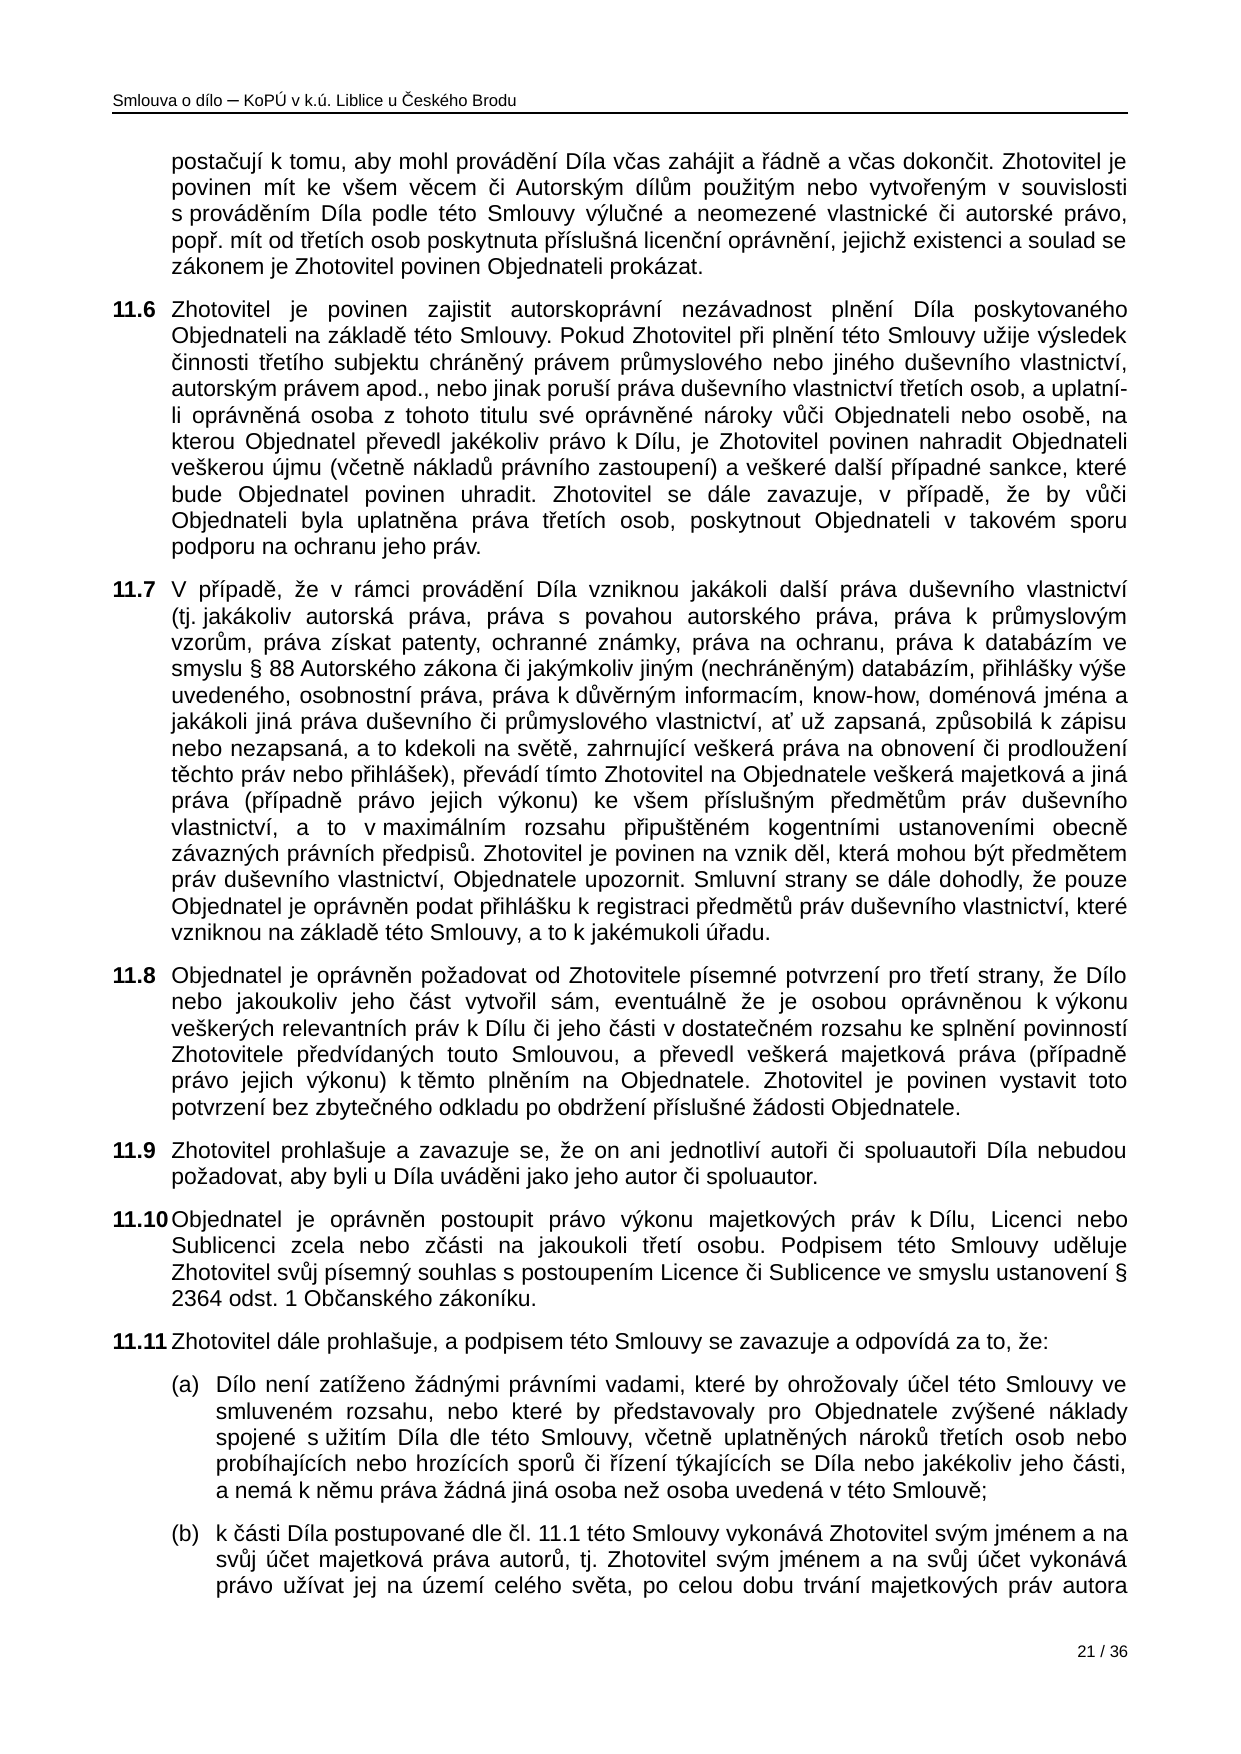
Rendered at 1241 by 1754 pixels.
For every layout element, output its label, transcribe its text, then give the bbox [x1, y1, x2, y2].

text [171, 1520, 1128, 1599]
text Objednatel je oprávněn postoupit právo výkonu majetkových práv k Dílu, Licenci nebo Sublicenci zcela nebo zčásti na jakoukoli třetí osobu. Podpisem této Smlouvy uděluje Zhotovitel svůj písemný souhlas s postoupením Licence či Sublicence ve smyslu ustanovení § 2364 odst. 1 Občanského zákoníku. [112, 1206, 1128, 1312]
list Dílo není zatíženo žádnými právními vadami, které by ohrožovaly účel této Smlouvy ve smluveném rozsahu, nebo které by představovaly pro Objednatele zvýšené náklady spojené s užitím Díla dle této Smlouvy, včetně uplatněných nároků třetích osob nebo probíhajících nebo hrozících sporů či řízení týkajících se Díla nebo jakékoliv jeho části, a nemá k němu práva žádná jiná osoba než osoba uvedená v této Smlouvě; [171, 1371, 1128, 1503]
text Zhotovitel je povinen zajistit autorskoprávní nezávadnost plnění Díla poskytovaného Objednateli na základě této Smlouvy. Pokud Zhotovitel při plnění této Smlouvy užije výsledek činnosti třetího subjektu chráněný právem průmyslového nebo jiného duševního vlastnictví, autorským právem apod., nebo jinak poruší práva duševního vlastnictví třetích osob, a uplatní-li oprávněná osoba z tohoto titulu své oprávněné nároky vůči Objednateli nebo osobě, na kterou Objednatel převedl jakékoliv právo k Dílu, je Zhotovitel povinen nahradit Objednateli veškerou újmu (včetně nákladů právního zastoupení) a veškeré další případné sankce, které bude Objednatel povinen uhradit. Zhotovitel se dále zavazuje, v případě, že by vůči Objednateli byla uplatněna práva třetích osob, poskytnout Objednateli v takovém sporu podporu na ochranu jeho práv. [112, 296, 1128, 560]
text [112, 148, 1128, 279]
text Zhotovitel prohlašuje a zavazuje se, že on ani jednotliví autoři či spoluautoři Díla nebudou požadovat, aby byli u Díla uváděni jako jeho autor či spoluautor. [112, 1137, 1128, 1189]
text Zhotovitel dále prohlašuje, a podpisem této Smlouvy se zavazuje a odpovídá za to, že: [112, 1328, 1128, 1354]
text Objednatel je oprávněn požadovat od Zhotovitele písemné potvrzení pro třetí strany, že Dílo nebo jakoukoliv jeho část vytvořil sám, eventuálně že je osobou oprávněnou k výkonu veškerých relevantních práv k Dílu či jeho části v dostatečném rozsahu ke splnění povinností Zhotovitele předvídaných touto Smlouvou, a převedl veškerá majetková práva (případně právo jejich výkonu) k těmto plněním na Objednatele. Zhotovitel je povinen vystavit toto potvrzení bez zbytečného odkladu po obdržení příslušné žádosti Objednatele. [112, 962, 1128, 1120]
text V případě, že v rámci provádění Díla vzniknou jakákoli další práva duševního vlastnictví (tj. jakákoliv autorská práva, práva s povahou autorského práva, práva k průmyslovým vzorům, práva získat patenty, ochranné známky, práva na ochranu, práva k databázím ve smyslu § 88 Autorského zákona či jakýmkoliv jiným (nechráněným) databázím, přihlášky výše uvedeného, osobnostní práva, práva k důvěrným informacím, know-how, doménová jména a jakákoli jiná práva duševního či průmyslového vlastnictví, ať už zapsaná, způsobilá k zápisu nebo nezapsaná, a to kdekoli na světě, zahrnující veškerá práva na obnovení či prodloužení těchto práv nebo přihlášek), převádí tímto Zhotovitel na Objednatele veškerá majetková a jiná práva (případně právo jejich výkonu) ke všem příslušným předmětům práv duševního vlastnictví, a to v maximálním rozsahu připuštěném kogentními ustanoveními obecně závazných právních předpisů. Zhotovitel je povinen na vznik děl, která mohou být předmětem práv duševního vlastnictví, Objednatele upozornit. Smluvní strany se dále dohodly, že pouze Objednatel je oprávněn podat přihlášku k registraci předmětů práv duševního vlastnictví, které vzniknou na základě této Smlouvy, a to k jakémukoli úřadu. [112, 576, 1128, 945]
